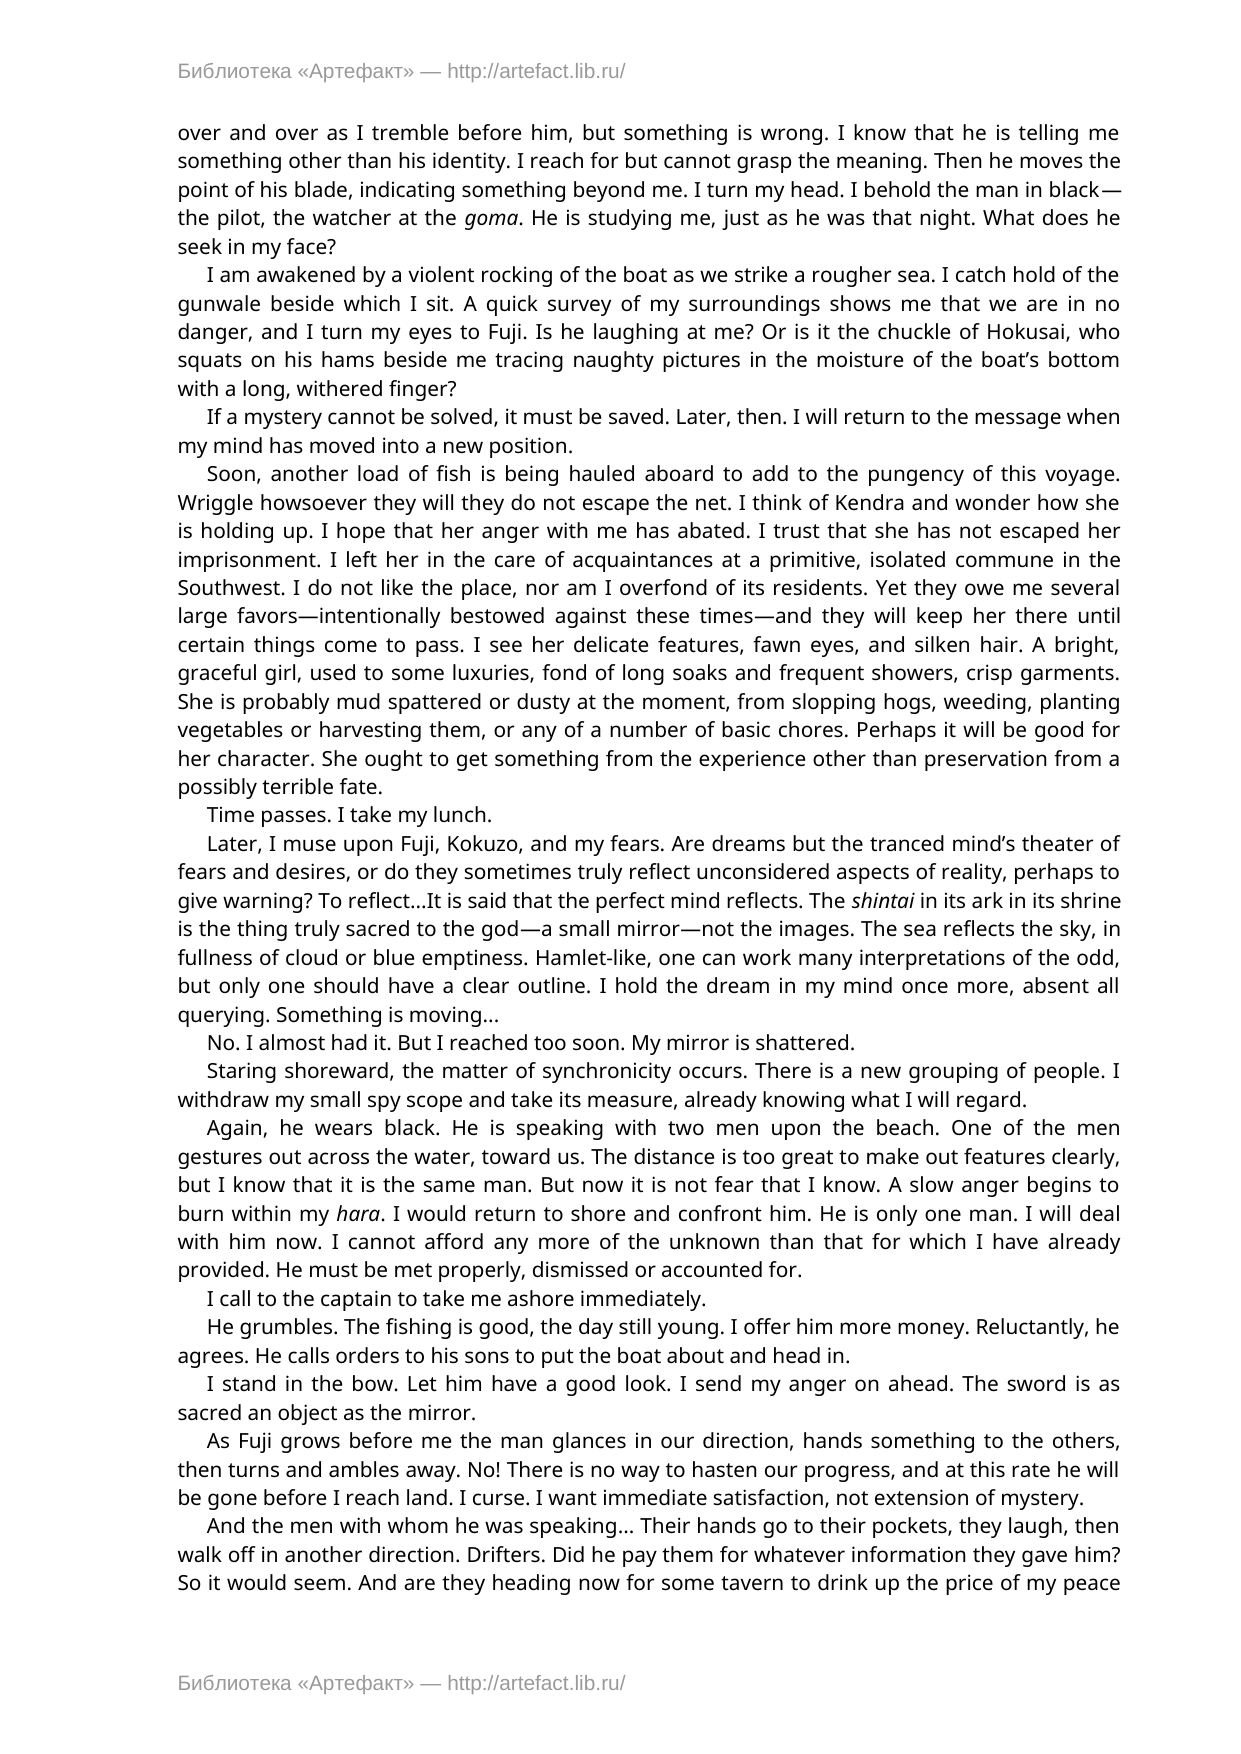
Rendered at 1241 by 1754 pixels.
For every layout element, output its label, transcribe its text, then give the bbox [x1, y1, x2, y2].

text He grumbles. The fishing is good, the day still young. I offer him more money. Reluctantly, he agrees. He calls orders to his sons to put the boat about and head in. [177, 1312, 1122, 1369]
text I stand in the bow. Let him have a good look. I send my anger on ahead. The sword is as sacred an object as the mirror. [177, 1369, 1122, 1426]
text I am awakened by a violent rocking of the boat as we strike a rougher sea. I catch hold of the gunwale beside which I sit. A quick survey of my surroundings shows me that we are in no danger, and I turn my eyes to Fuji. Is he laughing at me? Or is it the chuckle of Hokusai, who squats on his hams beside me tracing naughty pictures in the moisture of the boat’s bottom with a long, withered finger? [177, 260, 1122, 402]
text If a mystery cannot be solved, it must be saved. Later, then. I will return to the message when my mind has moved into a new position. [177, 402, 1122, 459]
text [177, 1512, 1122, 1597]
text Time passes. I take my lunch. [177, 801, 1122, 829]
text Soon, another load of fish is being hauled aboard to add to the pungency of this voyage. Wriggle howsoever they will they do not escape the net. I think of Kendra and wonder how she is holding up. I hope that her anger with me has abated. I trust that she has not escaped her imprisonment. I left her in the care of acquaintances at a primitive, isolated commune in the Southwest. I do not like the place, nor am I overfond of its residents. Yet they owe me several large favors⁠—intentionally bestowed against these times⁠—and they will keep her there until certain things come to pass. I see her delicate features, fawn eyes, and silken hair. A bright, graceful girl, used to some luxuries, fond of long soaks and frequent showers, crisp garments. She is probably mud spattered or dusty at the moment, from slopping hogs, weeding, planting vegetables or harvesting them, or any of a number of basic chores. Perhaps it will be good for her character. She ought to get something from the experience other than preservation from a possibly terrible fate. [177, 459, 1122, 801]
text No. I almost had it. But I reached too soon. My mirror is shattered. [177, 1028, 1122, 1057]
text Again, he wears black. He is speaking with two men upon the beach. One of the men gestures out across the water, toward us. The distance is too great to make out features clearly, but I know that it is the same man. But now it is not fear that I know. A slow anger begins to burn within my hara. I would return to shore and confront him. He is only one man. I will deal with him now. I cannot afford any more of the unknown than that for which I have already provided. He must be met properly, dismissed or accounted for. [177, 1113, 1122, 1284]
text As Fuji grows before me the man glances in our direction, hands something to the others, then turns and ambles away. No! There is no way to hasten our progress, and at this rate he will be gone before I reach land. I curse. I want immediate satisfaction, not extension of mystery. [177, 1426, 1122, 1512]
text I call to the captain to take me ashore immediately. [177, 1284, 1122, 1312]
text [177, 118, 1122, 260]
text Later, I muse upon Fuji, Kokuzo, and my fears. Are dreams but the tranced mind’s theater of fears and desires, or do they sometimes truly reflect unconsidered aspects of reality, perhaps to give warning? To reflect...It is said that the perfect mind reflects. The shintai in its ark in its shrine is the thing truly sacred to the god⁠—a small mirror⁠—not the images. The sea reflects the sky, in fullness of cloud or blue emptiness. Hamlet-like, one can work many interpretations of the odd, but only one should have a clear outline. I hold the dream in my mind once more, absent all querying. Something is moving... [177, 829, 1122, 1028]
text Staring shoreward, the matter of synchronicity occurs. There is a new grouping of people. I withdraw my small spy scope and take its measure, already knowing what I will regard. [177, 1057, 1122, 1113]
